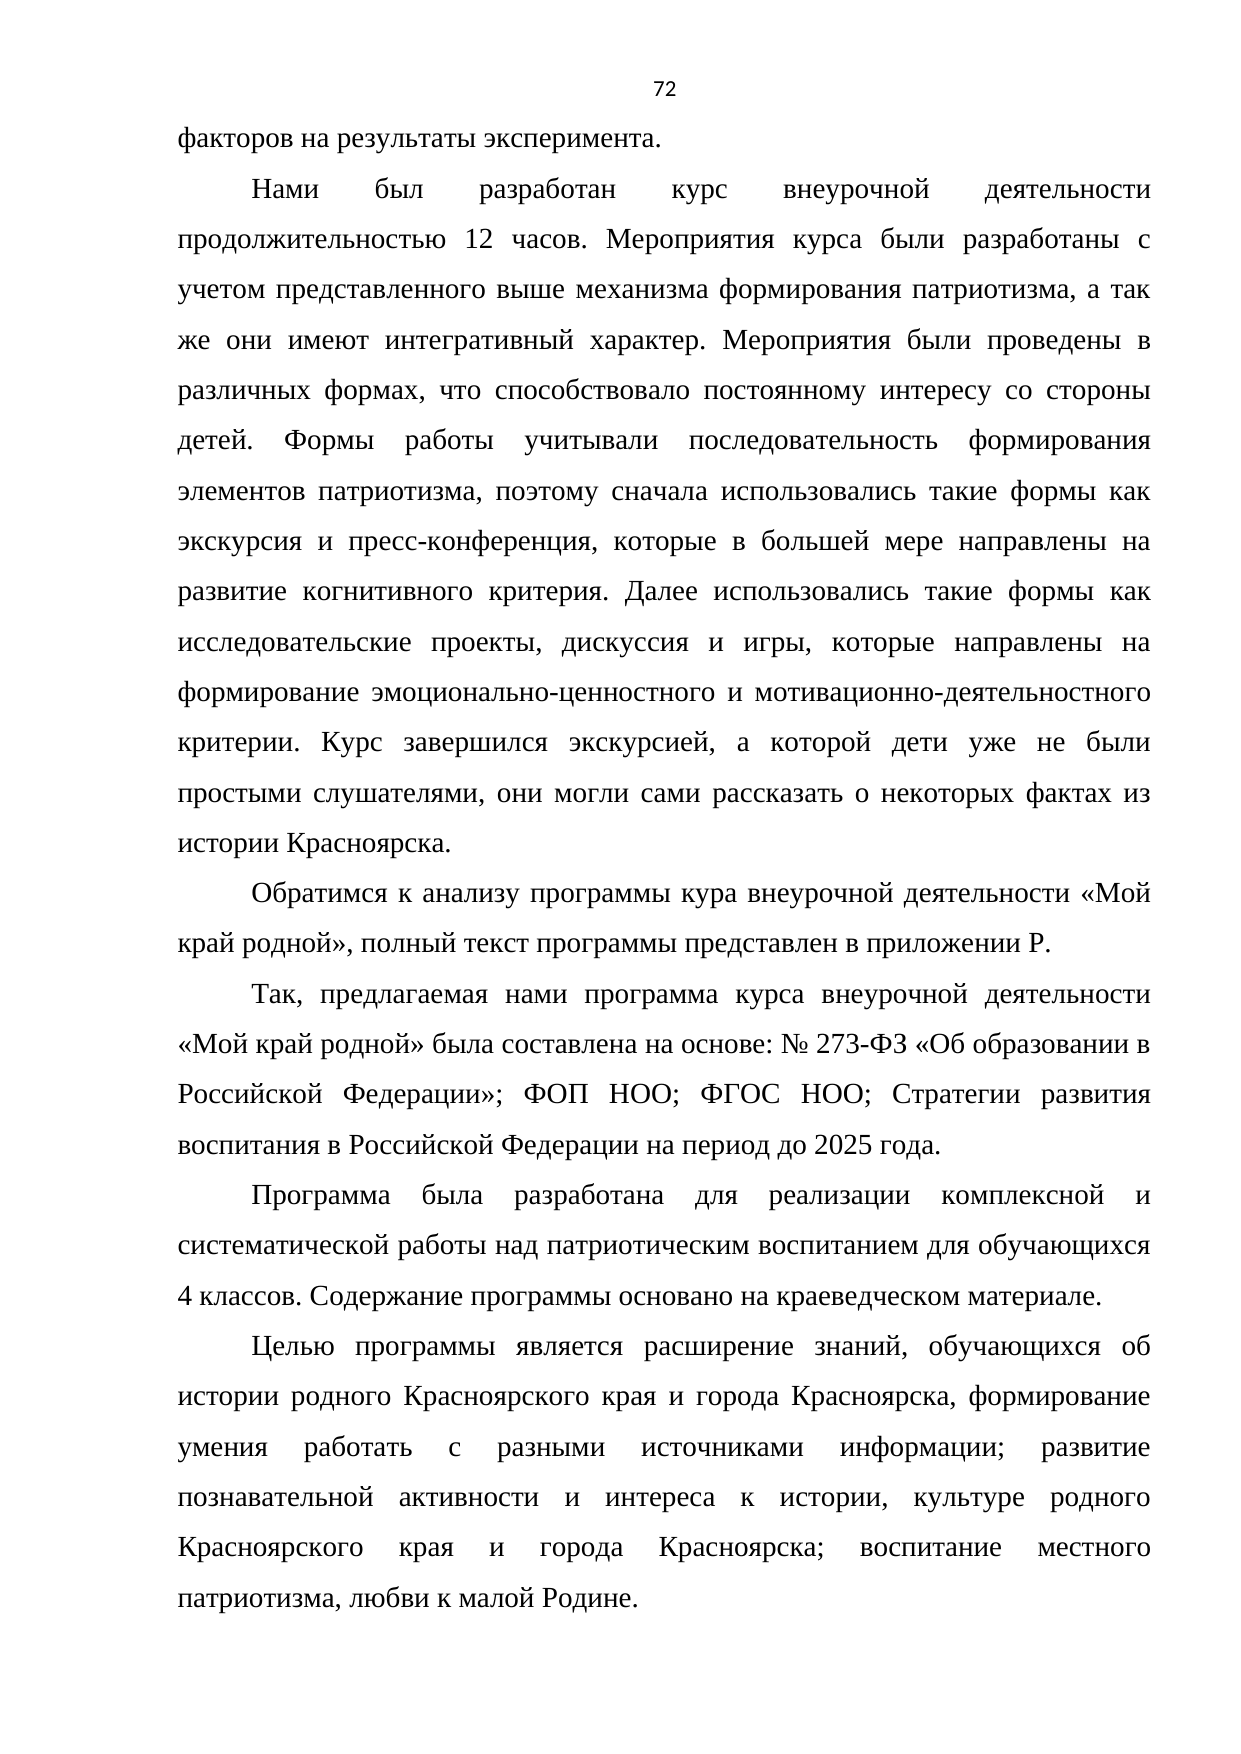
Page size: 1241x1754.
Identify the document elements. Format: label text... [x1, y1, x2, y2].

text Обратимся к анализу программы кура внеурочной деятельности «Мой край родной», полный текст программы представлен в приложении Р. [177, 875, 1152, 959]
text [177, 121, 1152, 154]
text Так, предлагаемая нами программа курса внеурочной деятельности «Мой край родной» была составлена на основе: № 273-ФЗ «Об образовании в Российской Федерации»; ФОП НОО; ФГОС НОО; Стратегии развития воспитания в Российской Федерации на период до 2025 года. [177, 976, 1152, 1160]
text Программа была разработана для реализации комплексной и систематической работы над патриотическим воспитанием для обучающихся 4 классов. Содержание программы основано на краеведческом материале. [177, 1177, 1152, 1311]
text Нами был разработан курс внеурочной деятельности продолжительностью 12 часов. Мероприятия курса были разработаны с учетом представленного выше механизма формирования патриотизма, а так же они имеют интегративный характер. Мероприятия были проведены в различных формах, что способствовало постоянному интересу со стороны детей. Формы работы учитывали последовательность формирования элементов патриотизма, поэтому сначала использовались такие формы как экскурсия и пресс-конференция, которые в большей мере направлены на развитие когнитивного критерия. Далее использовались такие формы как исследовательские проекты, дискуссия и игры, которые направлены на формирование эмоционально-ценностного и мотивационно-деятельностного критерии. Курс завершился экскурсией, а которой дети уже не были простыми слушателями, они могли сами рассказать о некоторых фактах из истории Красноярска. [177, 171, 1152, 858]
text Целью программы является расширение знаний, обучающихся об истории родного Красноярского края и города Красноярска, формирование умения работать с разными источниками информации; развитие познавательной активности и интереса к истории, культуре родного Красноярского края и города Красноярска; воспитание местного патриотизма, любви к малой Родине. [177, 1328, 1152, 1613]
